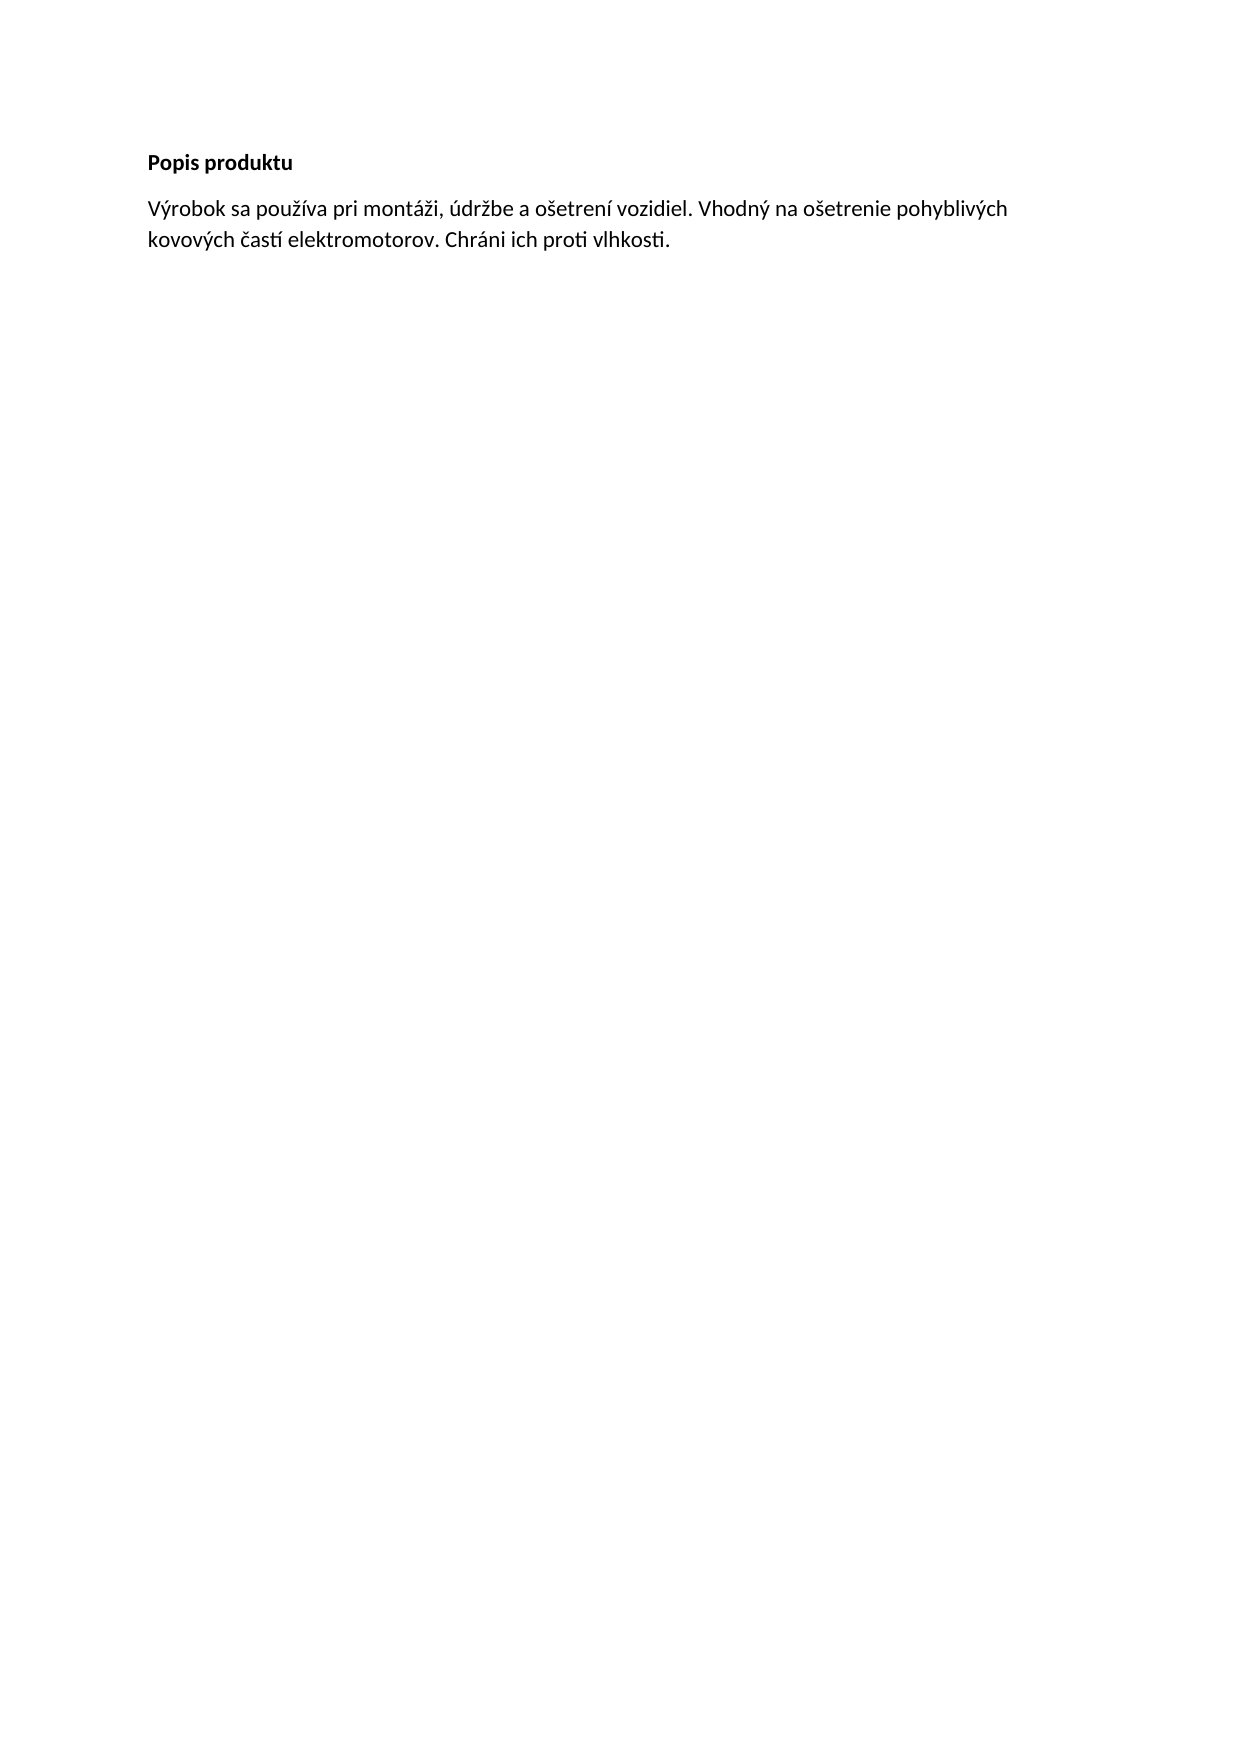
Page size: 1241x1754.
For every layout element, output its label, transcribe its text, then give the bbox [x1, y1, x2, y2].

text Výrobok sa používa pri montáži, údržbe a ošetrení vozidiel. Vhodný na ošetrenie pohyblivých kovových častí elektromotorov. Chráni ich proti vlhkosti. [148, 194, 1093, 253]
text Popis produktu [148, 148, 1093, 176]
